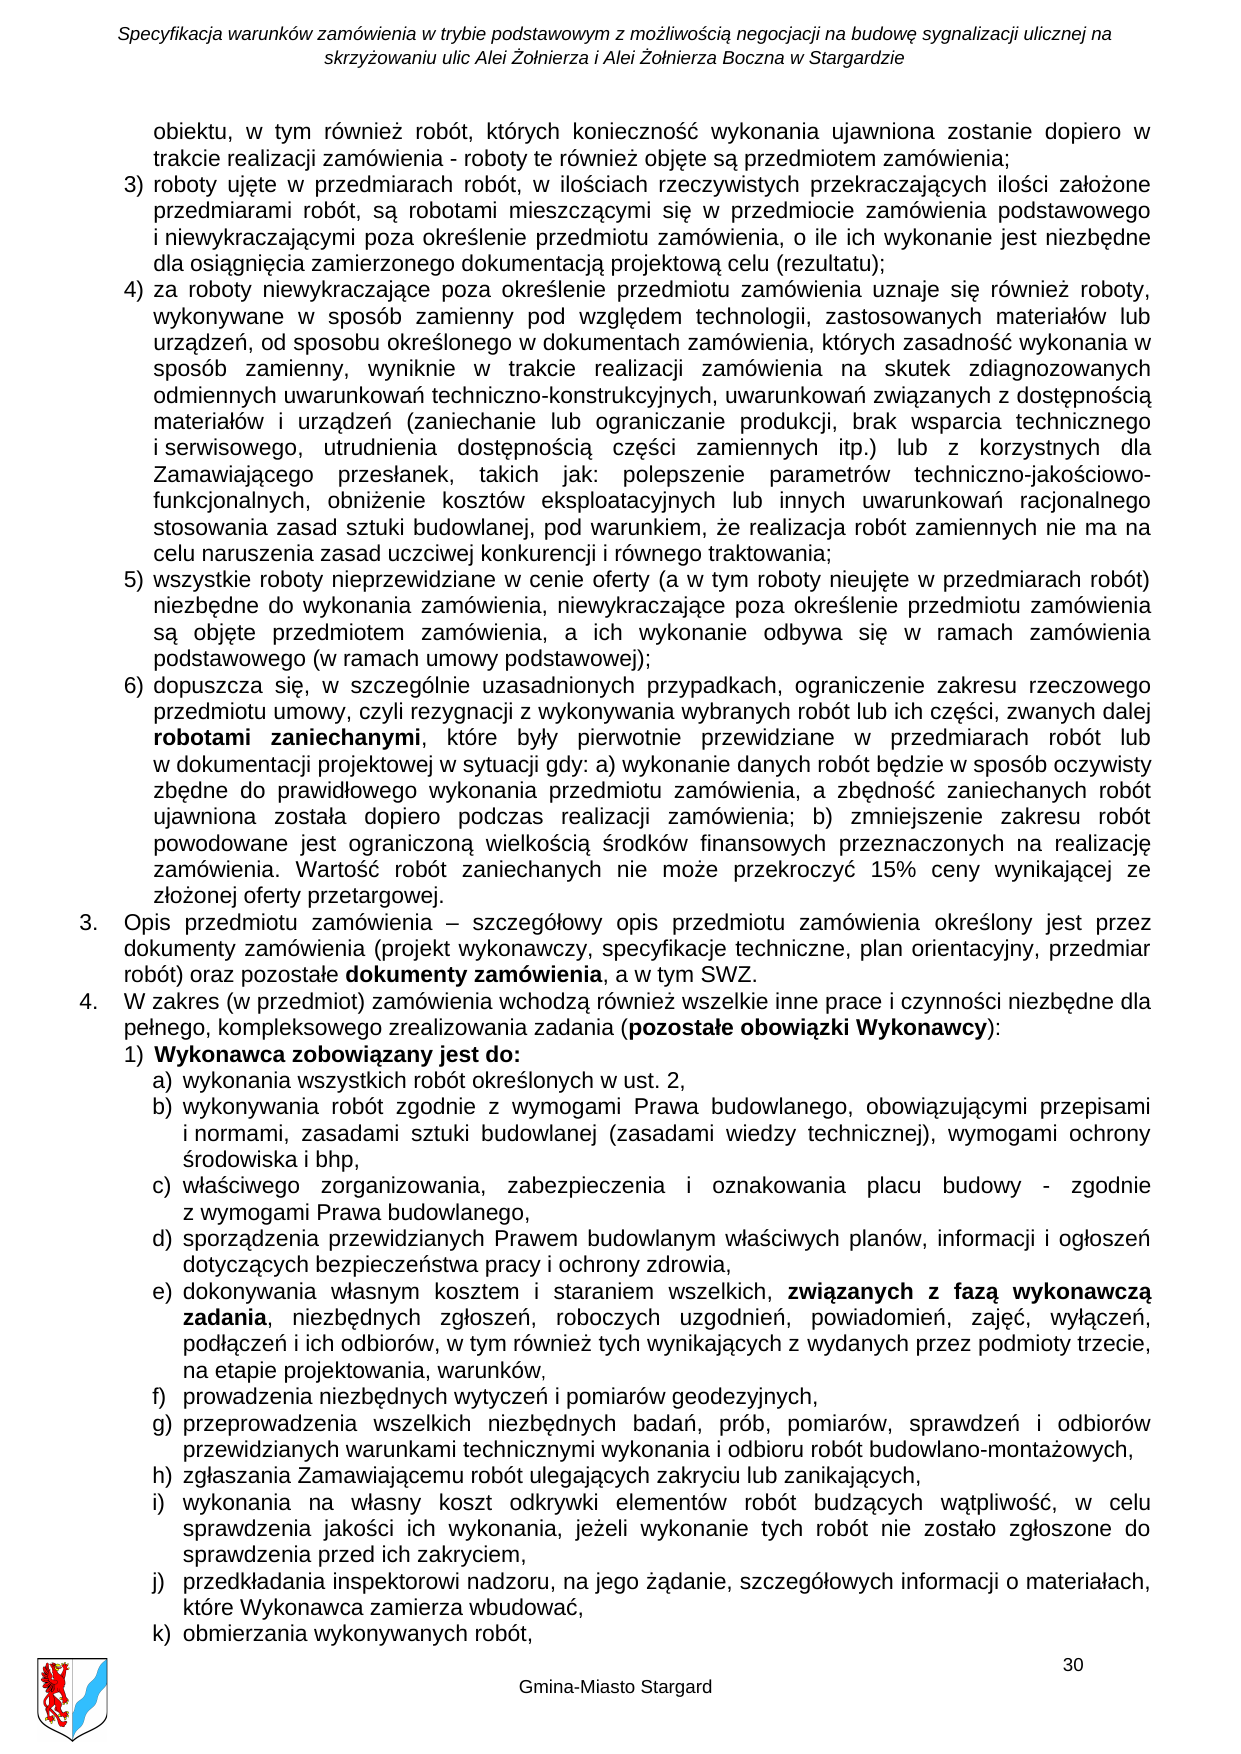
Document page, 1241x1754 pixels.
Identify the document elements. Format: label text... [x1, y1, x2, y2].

list przedkładania inspektorowi nadzoru, na jego żądanie, szczegółowych informacji o materiałach, które Wykonawca zamierza wbudować, [152, 1568, 1152, 1620]
list za roboty niewykraczające poza określenie przedmiotu zamówienia uznaje się również roboty, wykonywane w sposób zamienny pod względem technologii, zastosowanych materiałów lub urządzeń, od sposobu określonego w dokumentach zamówienia, których zasadność wykonania w sposób zamienny, wyniknie w trakcie realizacji zamówienia na skutek zdiagnozowanych odmiennych uwarunkowań techniczno-konstrukcyjnych, uwarunkowań związanych z dostępnością materiałów i urządzeń (zaniechanie lub ograniczanie produkcji, brak wsparcia technicznego i serwisowego, utrudnienia dostępnością części zamiennych itp.) lub z korzystnych dla Zamawiającego przesłanek, takich jak: polepszenie parametrów techniczno-jakościowo-funkcjonalnych, obniżenie kosztów eksploatacyjnych lub innych uwarunkowań racjonalnego stosowania zasad sztuki budowlanej, pod warunkiem, że realizacja robót zamiennych nie ma na celu naruszenia zasad uczciwej konkurencji i równego traktowania; [123, 276, 1152, 566]
list Wykonawca zobowiązany jest do: [123, 1041, 1152, 1067]
list właściwego zorganizowania, zabezpieczenia i oznakowania placu budowy - zgodnie z wymogami Prawa budowlanego, [152, 1172, 1152, 1225]
list wszystkie roboty nieprzewidziane w cenie oferty (a w tym roboty nieujęte w przedmiarach robót) niezbędne do wykonania zamówienia, niewykraczające poza określenie przedmiotu zamówienia są objęte przedmiotem zamówienia, a ich wykonanie odbywa się w ramach zamówienia podstawowego (w ramach umowy podstawowej); [123, 566, 1152, 672]
list sporządzenia przewidzianych Prawem budowlanym właściwych planów, informacji i ogłoszeń dotyczących bezpieczeństwa pracy i ochrony zdrowia, [152, 1225, 1152, 1278]
list wykonywania robót zgodnie z wymogami Prawa budowlanego, obowiązującymi przepisami i normami, zasadami sztuki budowlanej (zasadami wiedzy technicznej), wymogami ochrony środowiska i bhp, [152, 1093, 1152, 1172]
list roboty ujęte w przedmiarach robót, w ilościach rzeczywistych przekraczających ilości założone przedmiarami robót, są robotami mieszczącymi się w przedmiocie zamówienia podstawowego i niewykraczającymi poza określenie przedmiotu zamówienia, o ile ich wykonanie jest niezbędne dla osiągnięcia zamierzonego dokumentacją projektową celu (rezultatu); [123, 171, 1152, 276]
list prowadzenia niezbędnych wytyczeń i pomiarów geodezyjnych, [152, 1383, 1152, 1409]
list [123, 118, 1152, 171]
list W zakres (w przedmiot) zamówienia wchodzą również wszelkie inne prace i czynności niezbędne dla pełnego, kompleksowego zrealizowania zadania (pozostałe obowiązki Wykonawcy): [79, 988, 1152, 1041]
list dopuszcza się, w szczególnie uzasadnionych przypadkach, ograniczenie zakresu rzeczowego przedmiotu umowy, czyli rezygnacji z wykonywania wybranych robót lub ich części, zwanych dalej robotami zaniechanymi, które były pierwotnie przewidziane w przedmiarach robót lub w dokumentacji projektowej w sytuacji gdy: a) wykonanie danych robót będzie w sposób oczywisty zbędne do prawidłowego wykonania przedmiotu zamówienia, a zbędność zaniechanych robót ujawniona została dopiero podczas realizacji zamówienia; b) zmniejszenie zakresu robót powodowane jest ograniczoną wielkością środków finansowych przeznaczonych na realizację zamówienia. Wartość robót zaniechanych nie może przekroczyć 15% ceny wynikającej ze złożonej oferty przetargowej. [123, 672, 1152, 909]
list wykonania wszystkich robót określonych w ust. 2, [152, 1067, 1152, 1093]
list obmierzania wykonywanych robót, [152, 1620, 1152, 1647]
list wykonania na własny koszt odkrywki elementów robót budzących wątpliwość, w celu sprawdzenia jakości ich wykonania, jeżeli wykonanie tych robót nie zostało zgłoszone do sprawdzenia przed ich zakryciem, [152, 1488, 1152, 1568]
list przeprowadzenia wszelkich niezbędnych badań, prób, pomiarów, sprawdzeń i odbiorów przewidzianych warunkami technicznymi wykonania i odbioru robót budowlano-montażowych, [152, 1409, 1152, 1462]
list Opis przedmiotu zamówienia – szczegółowy opis przedmiotu zamówienia określony jest przez dokumenty zamówienia (projekt wykonawczy, specyfikacje techniczne, plan orientacyjny, przedmiar robót) oraz pozostałe dokumenty zamówienia, a w tym SWZ. [79, 909, 1152, 988]
picture [37, 1658, 108, 1742]
list dokonywania własnym kosztem i staraniem wszelkich, związanych z fazą wykonawczą zadania, niezbędnych zgłoszeń, roboczych uzgodnień, powiadomień, zajęć, wyłączeń, podłączeń i ich odbiorów, w tym również tych wynikających z wydanych przez podmioty trzecie, na etapie projektowania, warunków, [152, 1278, 1152, 1383]
list zgłaszania Zamawiającemu robót ulegających zakryciu lub zanikających, [152, 1462, 1152, 1488]
